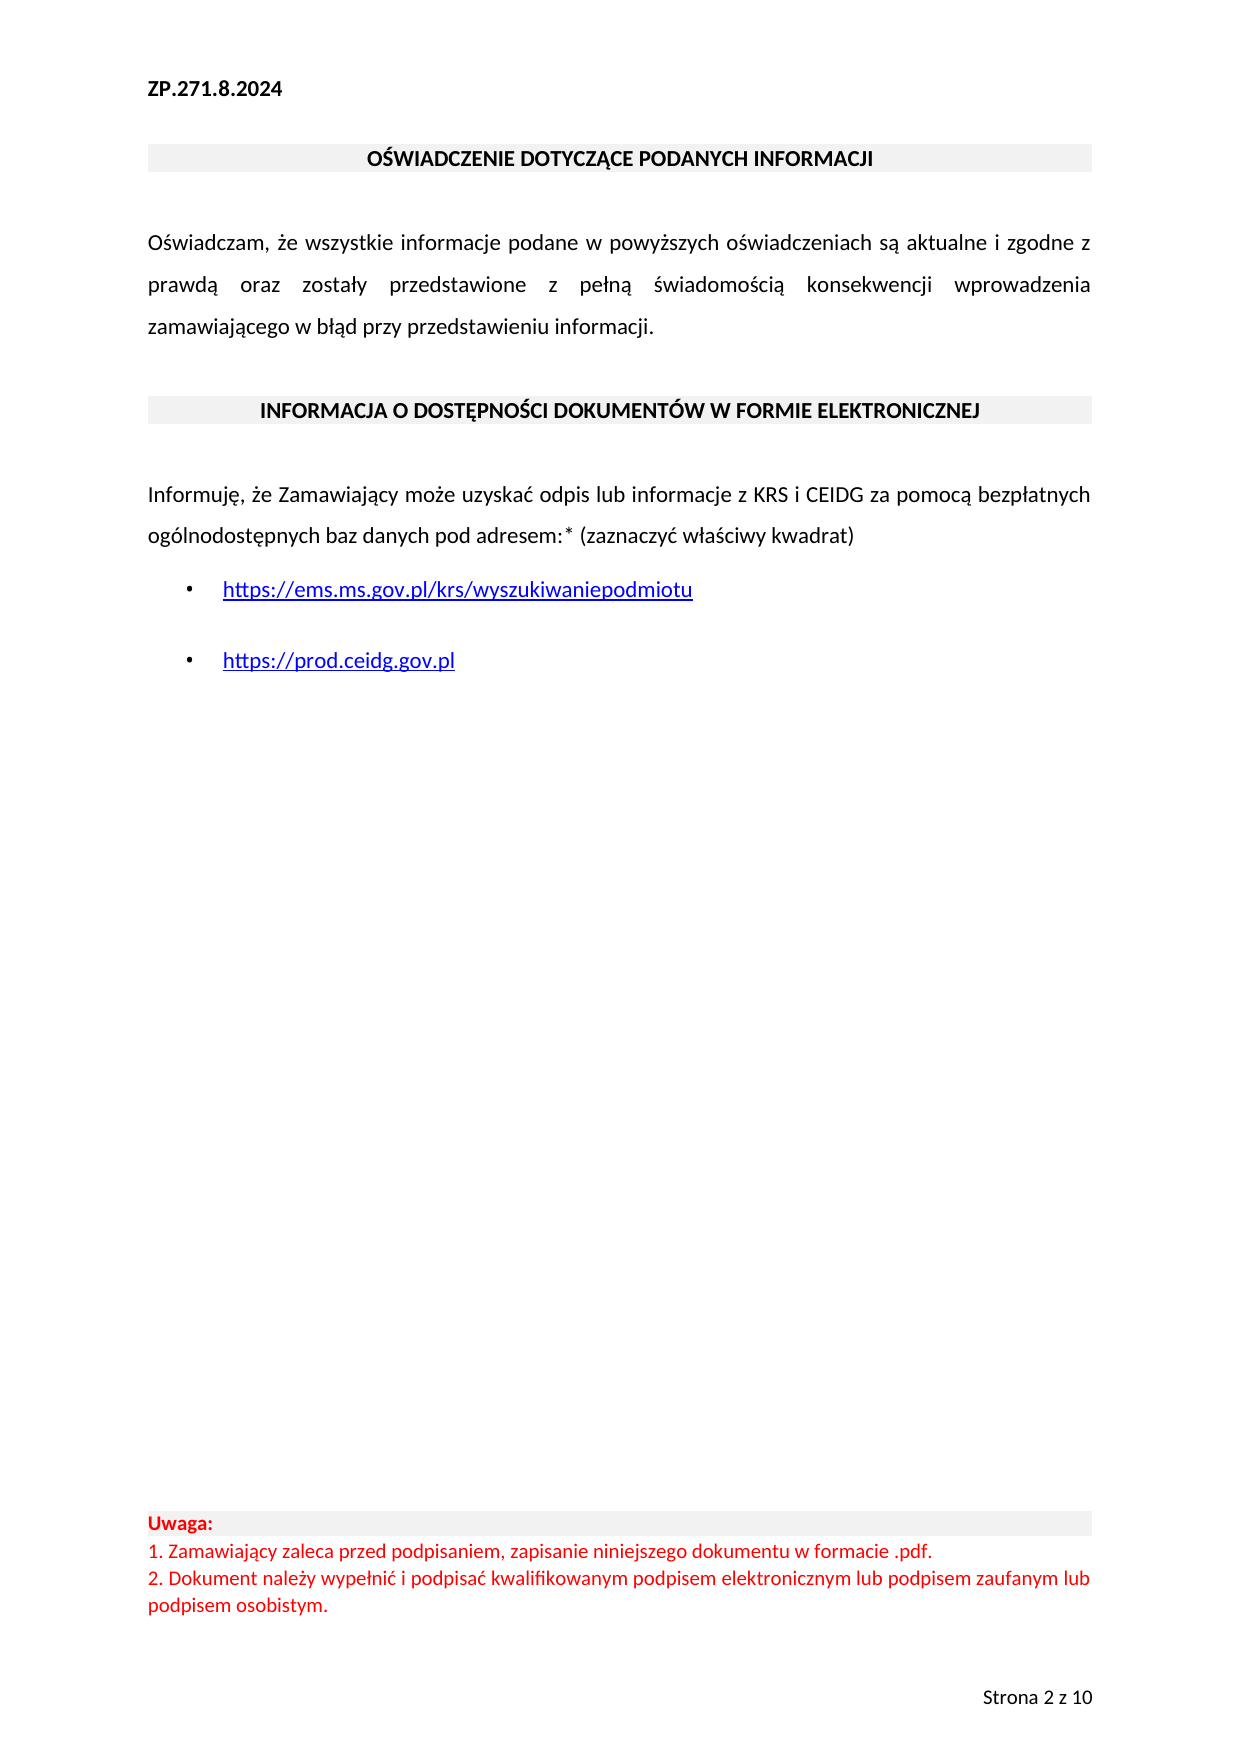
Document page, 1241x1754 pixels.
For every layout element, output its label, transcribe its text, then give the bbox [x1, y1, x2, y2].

text Informuję, że Zamawiający może uzyskać odpis lub informacje z KRS i CEIDG za pomocą bezpłatnych ogólnodostępnych baz danych pod adresem:* (zaznaczyć właściwy kwadrat) [148, 480, 1092, 550]
text Uwaga: [148, 1511, 1092, 1536]
text 1. Zamawiający zaleca przed podpisaniem, zapisanie niniejszego dokumentu w formacie .pdf. [148, 1538, 1092, 1563]
list https://ems.ms.gov.pl/krs/wyszukiwaniepodmiotu [185, 564, 1092, 611]
list https://prod.ceidg.gov.pl [185, 634, 1092, 681]
text OŚWIADCZENIE DOTYCZĄCE PODANYCH INFORMACJI [148, 144, 1092, 172]
text 2. Dokument należy wypełnić i podpisać kwalifikowanym podpisem elektronicznym lub podpisem zaufanym lub podpisem osobistym. [148, 1565, 1092, 1618]
text INFORMACJA O DOSTĘPNOŚCI DOKUMENTÓW W FORMIE ELEKTRONICZNEJ [148, 396, 1092, 424]
text Oświadczam, że wszystkie informacje podane w powyższych oświadczeniach są aktualne i zgodne z prawdą oraz zostały przedstawione z pełną świadomością konsekwencji wprowadzenia zamawiającego w błąd przy przedstawieniu informacji. [148, 228, 1092, 340]
